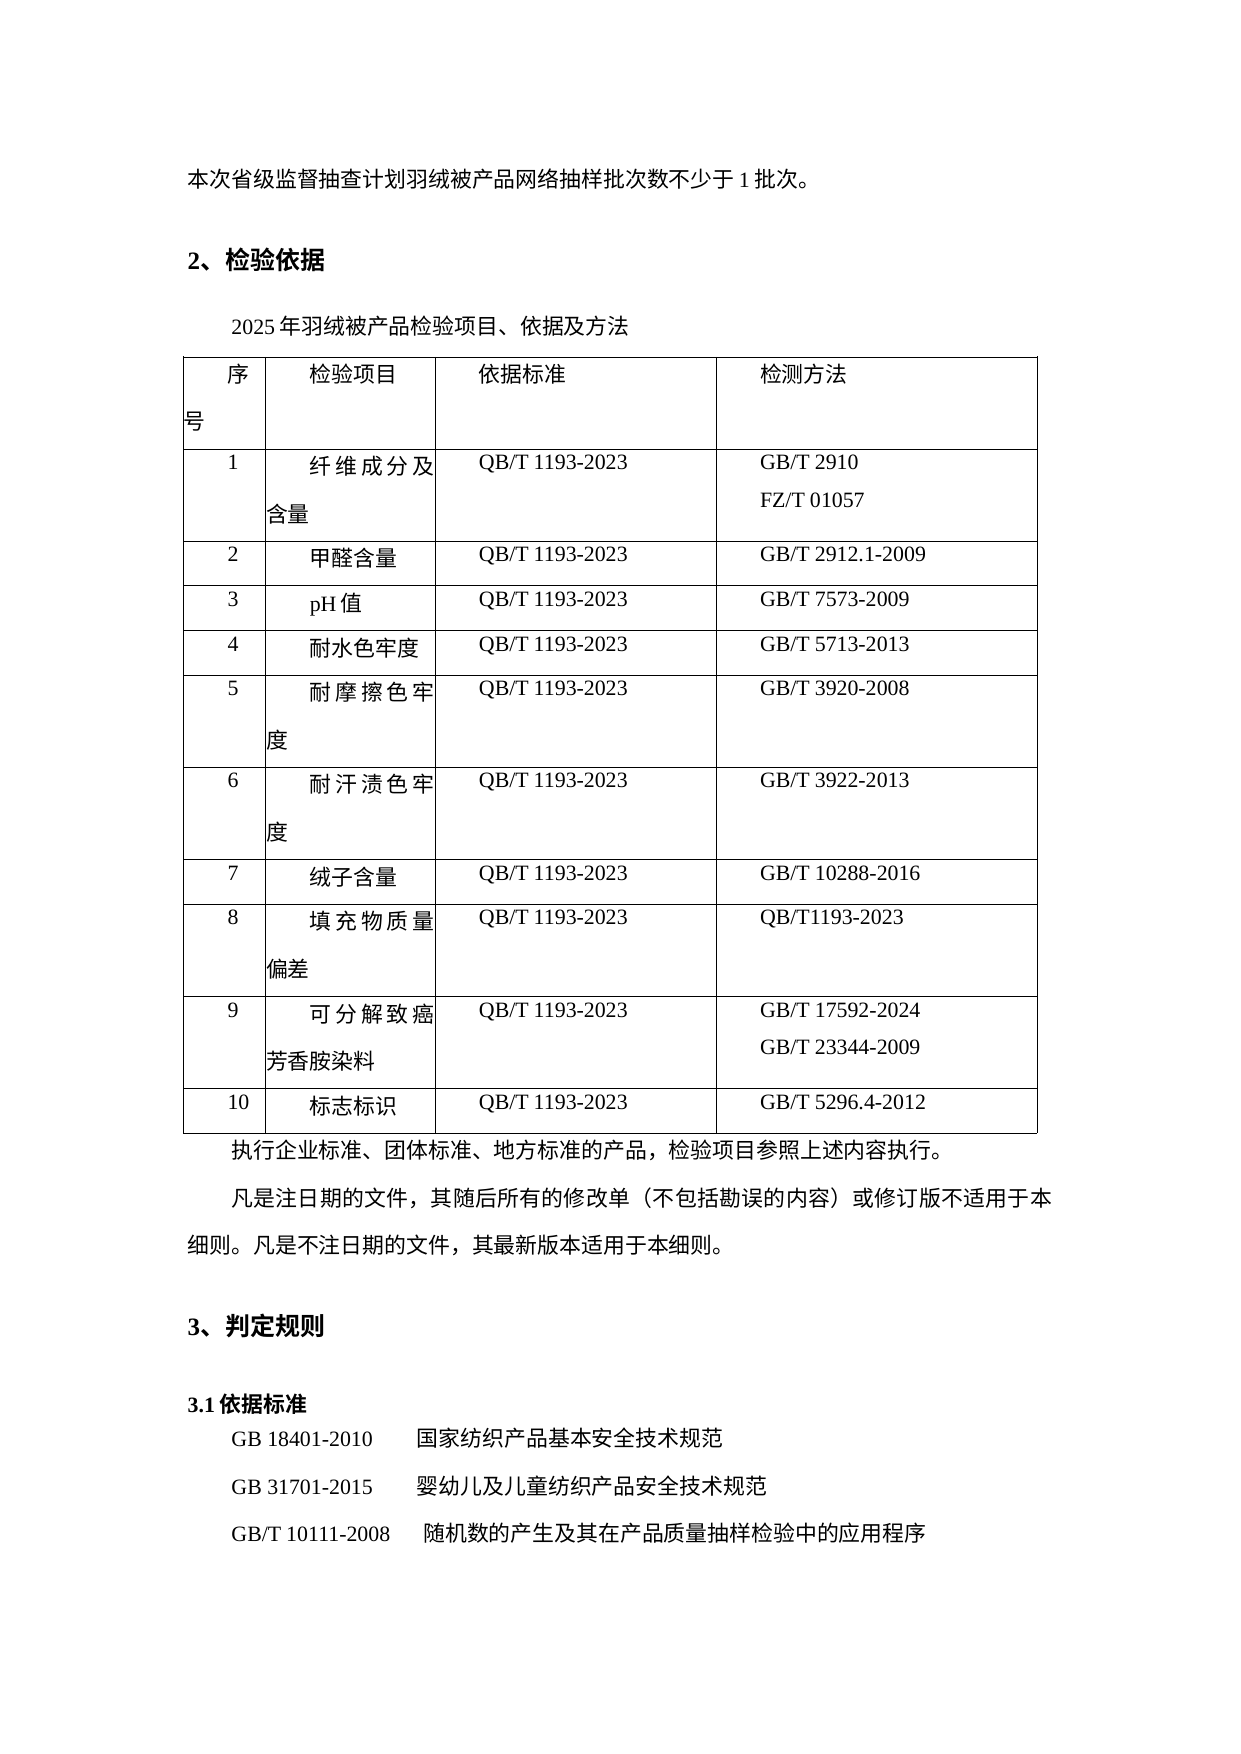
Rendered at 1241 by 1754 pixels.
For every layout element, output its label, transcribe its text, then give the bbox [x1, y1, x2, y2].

table_cell 可分解致癌芳香胺染料 [266, 997, 435, 1088]
table_cell QB/T 1193-2023 [436, 905, 716, 996]
table_cell QB/T 1193-2023 [436, 1089, 716, 1133]
table_cell QB/T 1193-2023 [436, 542, 716, 585]
table_cell 5 [184, 676, 265, 767]
table_cell GB/T 2912.1-2009 [717, 542, 1037, 585]
table_cell 甲醛含量 [266, 542, 435, 585]
table_cell 绒子含量 [266, 860, 435, 904]
table_cell QB/T 1193-2023 [436, 768, 716, 859]
table_header 依据标准 [436, 358, 716, 448]
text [187, 162, 1053, 194]
text 凡是注日期的文件，其随后所有的修改单（不包括勘误的内容）或修订版不适用于本细则。凡是不注日期的文件，其最新版本适用于本细则。 [187, 1181, 1053, 1260]
table_cell 标志标识 [266, 1089, 435, 1133]
table_cell 填充物质量偏差 [266, 905, 435, 996]
text 3.1依据标准 [187, 1375, 1053, 1421]
text 执行企业标准、团体标准、地方标准的产品，检验项目参照上述内容执行。 [187, 1133, 1053, 1165]
table_cell QB/T1193-2023 [717, 905, 1037, 996]
table_cell GB/T 2910 FZ/T 01057 [717, 450, 1037, 541]
text GB 31701-2015 婴幼儿及儿童纺织产品安全技术规范 [187, 1469, 1053, 1500]
table_cell 7 [184, 860, 265, 904]
table_cell QB/T 1193-2023 [436, 860, 716, 904]
table_cell 3 [184, 586, 265, 630]
text 3、判定规则 [187, 1292, 1053, 1357]
table_cell GB/T 5296.4-2012 [717, 1089, 1037, 1133]
table_cell 2 [184, 542, 265, 585]
table_header 检测方法 [717, 358, 1037, 448]
text GB 18401-2010 国家纺织产品基本安全技术规范 [187, 1421, 1053, 1453]
text GB/T 10111-2008 随机数的产生及其在产品质量抽样检验中的应用程序 [187, 1516, 1053, 1548]
table_cell 4 [184, 631, 265, 675]
table_cell 1 [184, 450, 265, 541]
table_cell GB/T 10288-2016 [717, 860, 1037, 904]
table_cell QB/T 1193-2023 [436, 997, 716, 1088]
table_cell GB/T 5713-2013 [717, 631, 1037, 675]
table_cell GB/T 17592-2024 GB/T 23344-2009 [717, 997, 1037, 1088]
table_cell 耐汗渍色牢度 [266, 768, 435, 859]
table_cell QB/T 1193-2023 [436, 631, 716, 675]
table_cell 纤维成分及含量 [266, 450, 435, 541]
table_cell GB/T 7573-2009 [717, 586, 1037, 630]
table_header 序 号 [184, 358, 265, 448]
table_cell 耐水色牢度 [266, 631, 435, 675]
table_cell 9 [184, 997, 265, 1088]
table_cell QB/T 1193-2023 [436, 676, 716, 767]
table_cell GB/T 3922-2013 [717, 768, 1037, 859]
table_cell 10 [184, 1089, 265, 1133]
table_cell 8 [184, 905, 265, 996]
table_header 检验项目 [266, 358, 435, 448]
text 2、检验依据 [187, 226, 1053, 291]
table_cell QB/T 1193-2023 [436, 450, 716, 541]
table_cell 耐摩擦色牢度 [266, 676, 435, 767]
table_cell QB/T 1193-2023 [436, 586, 716, 630]
text 2025年羽绒被产品检验项目、依据及方法 [187, 309, 1053, 341]
table_cell 6 [184, 768, 265, 859]
table_cell GB/T 3920-2008 [717, 676, 1037, 767]
table_cell pH值 [266, 586, 435, 630]
